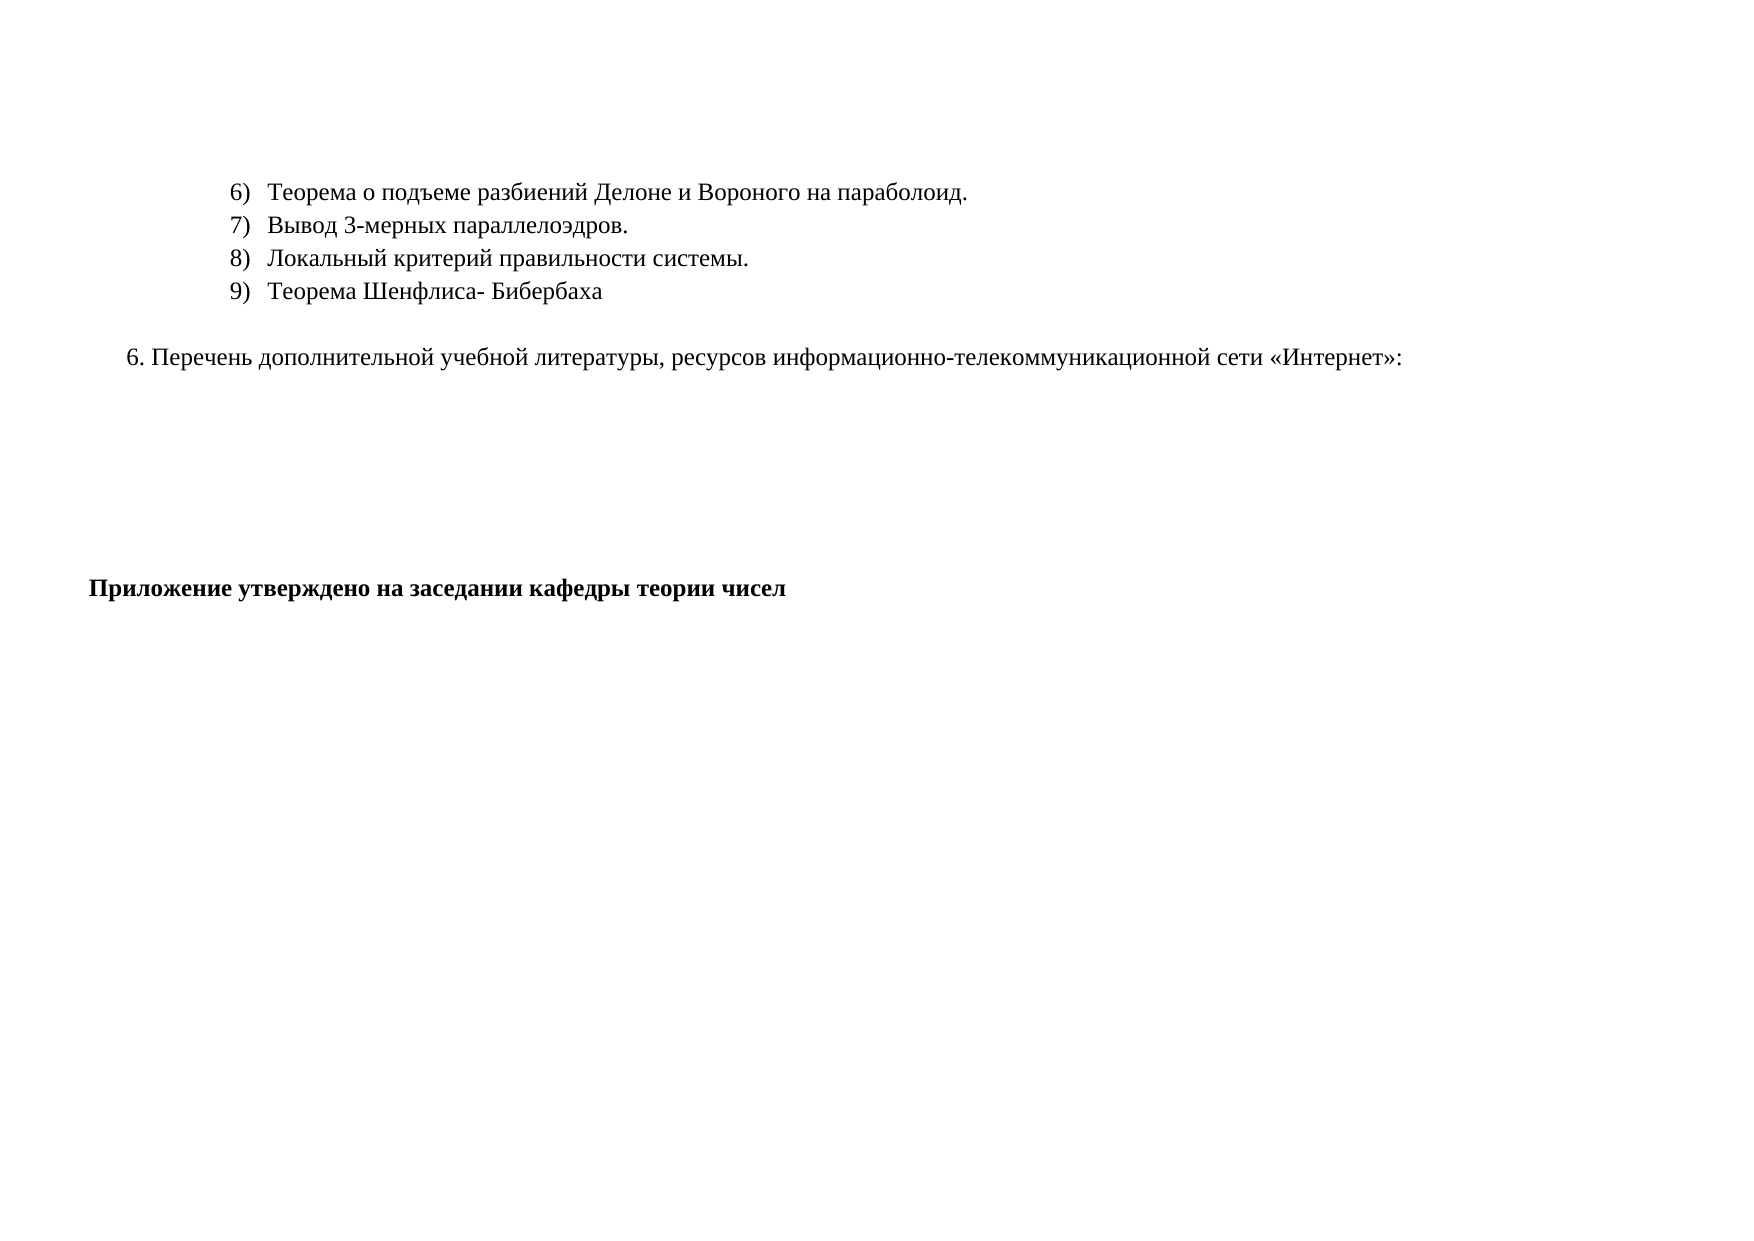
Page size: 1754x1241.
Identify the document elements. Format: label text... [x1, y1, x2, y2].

list Локальный критерий правильности системы. [229, 243, 1636, 272]
list Вывод 3-мерных параллелоэдров. [229, 210, 1636, 239]
list Теорема о подъеме разбиений Делоне и Вороного на параболоид. [229, 177, 1636, 206]
list 6. Перечень дополнительной учебной литературы, ресурсов информационно-телекоммуникационной сети «Интернет»: [126, 342, 1636, 371]
list Теорема Шенфлиса- Бибербаха [229, 276, 1636, 305]
text Приложение утверждено на заседании кафедры теории чисел [89, 573, 1636, 602]
